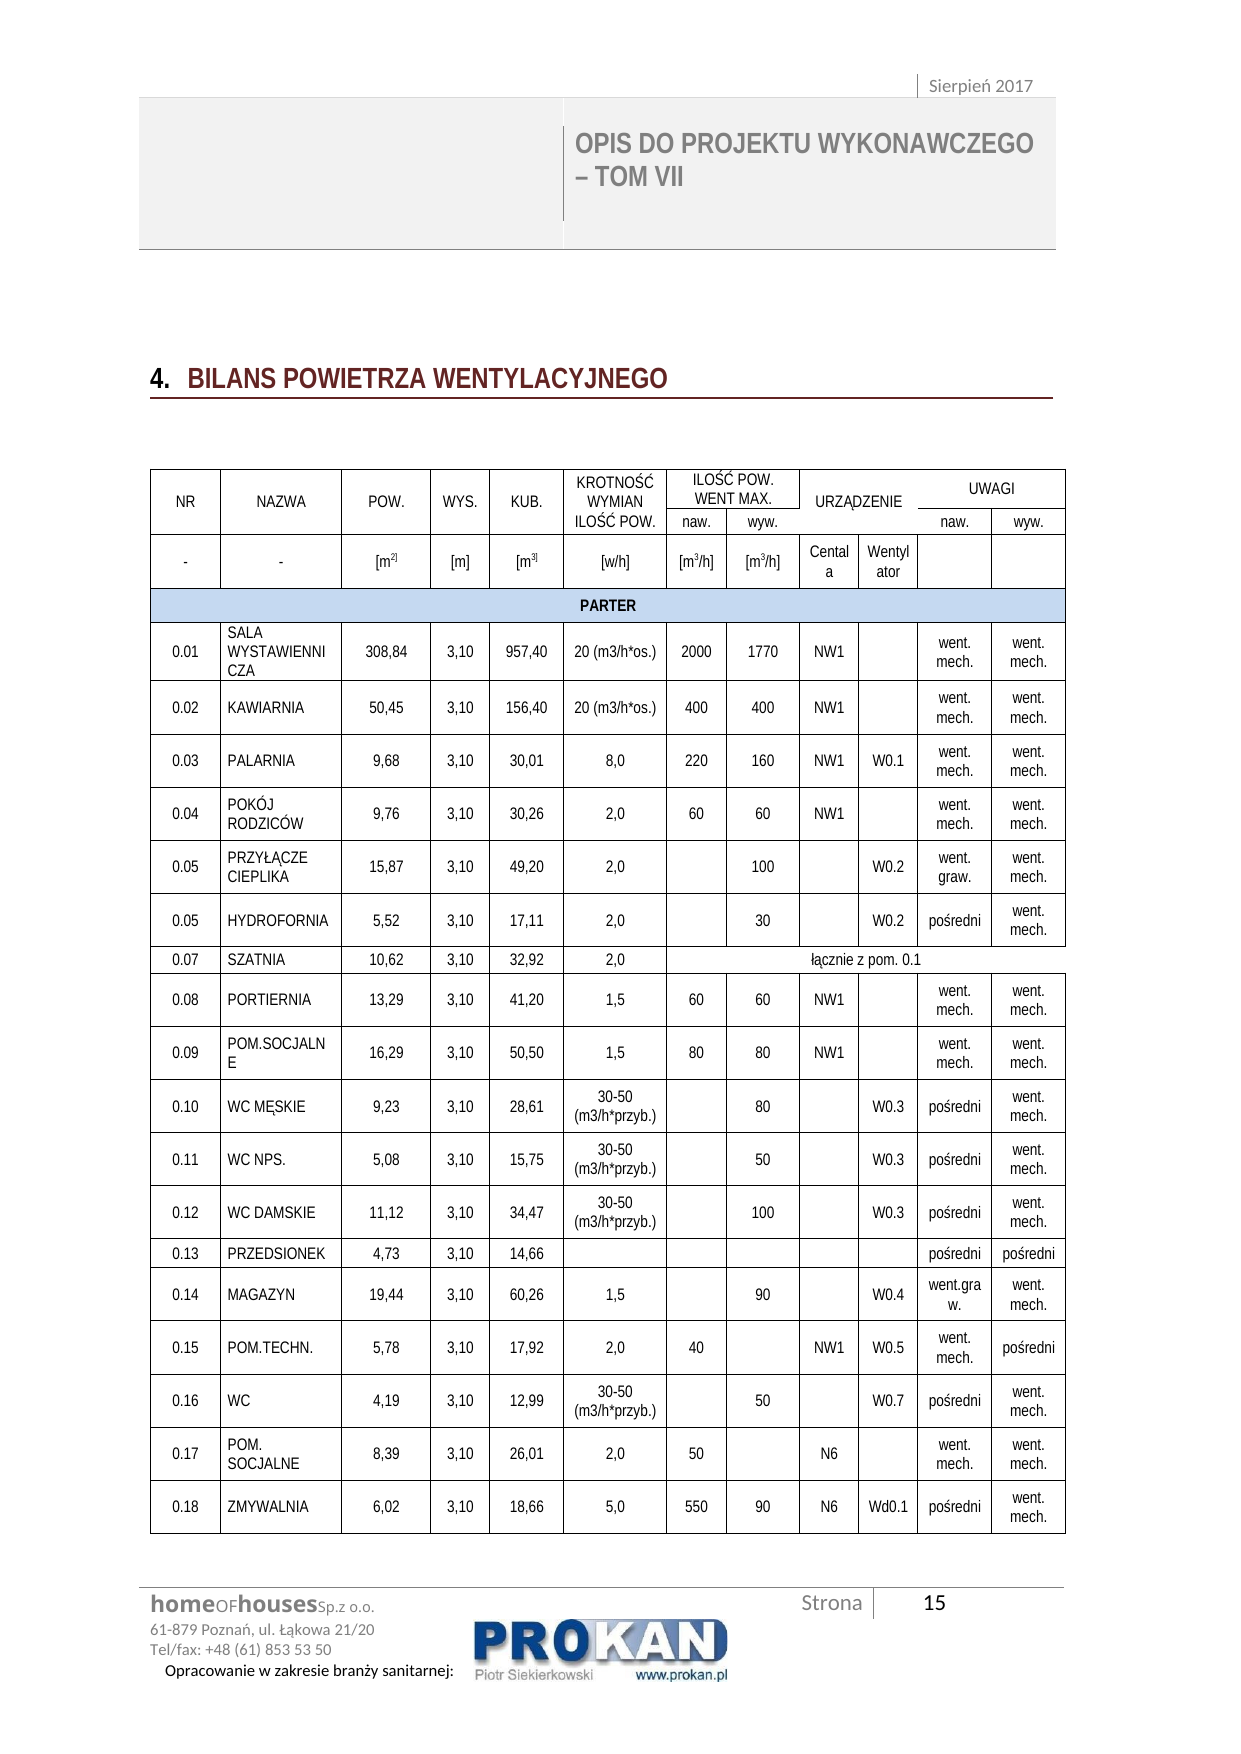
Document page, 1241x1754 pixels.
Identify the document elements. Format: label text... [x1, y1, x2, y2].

table_header NAZWA [221, 470, 341, 534]
table_cell pośredni [918, 1481, 991, 1533]
table_cell 400 [667, 681, 726, 733]
table_cell WC [221, 1375, 341, 1427]
table_cell 50 [727, 1375, 799, 1427]
table_cell 28,61 [490, 1080, 563, 1132]
table_cell 0.01 [151, 623, 220, 680]
table_cell 30 [727, 894, 799, 946]
table_cell went. mech. [992, 1375, 1065, 1427]
table_cell 0.08 [151, 974, 220, 1026]
table_cell [859, 788, 917, 840]
table_header ILOŚĆ POW. WENT MAX. [667, 470, 799, 508]
table_header URZĄDZENIE [800, 470, 918, 534]
table_cell W0.1 [859, 735, 917, 787]
table_cell went. mech. [918, 1428, 991, 1480]
table_cell 30-50 (m3/h*przyb.) [564, 1133, 666, 1185]
table_header UWAGI [918, 470, 1065, 508]
table_cell 0.09 [151, 1027, 220, 1079]
table_cell 80 [727, 1080, 799, 1132]
table_cell 2,0 [564, 1428, 666, 1480]
table_cell Wd0.1 [859, 1481, 917, 1533]
table_cell 0.18 [151, 1481, 220, 1533]
table_cell 4,73 [342, 1239, 430, 1267]
table_cell 90 [727, 1481, 799, 1533]
table_cell went. mech. [992, 974, 1065, 1026]
table_cell 3,10 [431, 735, 489, 787]
table_cell NW1 [800, 735, 858, 787]
table_cell 3,10 [431, 1428, 489, 1480]
table_cell 17,92 [490, 1321, 563, 1373]
table_cell [m] [431, 535, 489, 587]
table_cell 160 [727, 735, 799, 787]
table_cell - [221, 535, 341, 587]
table_cell [800, 1080, 858, 1132]
table_cell went. mech. [992, 623, 1065, 680]
table_cell 5,78 [342, 1321, 430, 1373]
table_cell went. graw. [918, 841, 991, 893]
table_cell Centala [800, 535, 858, 587]
table_cell went. mech. [992, 681, 1065, 733]
table_cell pośredni [918, 894, 991, 946]
table_cell [800, 1268, 858, 1320]
table_cell Wentylator [859, 535, 917, 587]
table_cell 3,10 [431, 1186, 489, 1238]
table_cell 0.03 [151, 735, 220, 787]
table_cell 1,5 [564, 974, 666, 1026]
table_cell 156,40 [490, 681, 563, 733]
table_cell 19,44 [342, 1268, 430, 1320]
table_cell 15,75 [490, 1133, 563, 1185]
table_cell 550 [667, 1481, 726, 1533]
table_cell 0.13 [151, 1239, 220, 1267]
table_cell went. mech. [992, 1481, 1065, 1533]
table_cell 2,0 [564, 947, 666, 973]
table_cell 100 [727, 841, 799, 893]
table_cell 308,84 [342, 623, 430, 680]
table_cell 100 [727, 1186, 799, 1238]
table_cell 80 [667, 1027, 726, 1079]
table_cell 1,5 [564, 1268, 666, 1320]
table_cell 5,0 [564, 1481, 666, 1533]
table_cell 50,45 [342, 681, 430, 733]
table_cell WC DAMSKIE [221, 1186, 341, 1238]
table_cell 0.05 [151, 841, 220, 893]
table_cell went. mech. [992, 1133, 1065, 1185]
table_cell [918, 535, 991, 587]
table_cell went.graw. [918, 1268, 991, 1320]
table_cell 5,52 [342, 894, 430, 946]
table_cell 90 [727, 1268, 799, 1320]
table_cell 30-50 (m3/h*przyb.) [564, 1375, 666, 1427]
table_cell SALA WYSTAWIENNICZA [221, 623, 341, 680]
table_cell 32,92 [490, 947, 563, 973]
table_cell POM.TECHN. [221, 1321, 341, 1373]
table_cell 2,0 [564, 1321, 666, 1373]
table_cell 0.16 [151, 1375, 220, 1427]
table_cell WC MĘSKIE [221, 1080, 341, 1132]
table_header KROTNOŚĆ WYMIAN ILOŚĆ POW. [564, 470, 666, 534]
table_cell NW1 [800, 681, 858, 733]
table_cell 3,10 [431, 623, 489, 680]
table_cell 17,11 [490, 894, 563, 946]
table_cell W0.2 [859, 894, 917, 946]
table_cell 0.15 [151, 1321, 220, 1373]
table_cell went. mech. [992, 1428, 1065, 1480]
table_cell 50 [667, 1428, 726, 1480]
table_cell PRZEDSIONEK [221, 1239, 341, 1267]
table_cell 2,0 [564, 788, 666, 840]
table_cell 0.05 [151, 894, 220, 946]
table_cell 5,08 [342, 1133, 430, 1185]
table_cell HYDROFORNIA [221, 894, 341, 946]
table_cell 8,39 [342, 1428, 430, 1480]
table_cell [564, 1239, 666, 1267]
table_header NR [151, 470, 220, 534]
table_cell [800, 841, 858, 893]
table_cell 2,0 [564, 841, 666, 893]
table_cell łącznie z pom. 0.1 [667, 947, 1066, 973]
table_cell [667, 1268, 726, 1320]
table_cell [m3/h] [727, 535, 799, 587]
table_cell 0.10 [151, 1080, 220, 1132]
table_cell WC NPS. [221, 1133, 341, 1185]
table_header WYS. [431, 470, 489, 534]
table_cell went. mech. [918, 623, 991, 680]
table_cell 80 [727, 1027, 799, 1079]
table_cell NW1 [800, 1027, 858, 1079]
table_cell 60 [727, 974, 799, 1026]
table_cell 30,26 [490, 788, 563, 840]
table_cell N6 [800, 1481, 858, 1533]
table_cell KAWIARNIA [221, 681, 341, 733]
table_cell went. mech. [918, 1321, 991, 1373]
table_cell 3,10 [431, 1481, 489, 1533]
table_cell 4,19 [342, 1375, 430, 1427]
table_cell went. mech. [992, 841, 1065, 893]
table_cell 60,26 [490, 1268, 563, 1320]
table_cell 9,76 [342, 788, 430, 840]
table_cell 9,23 [342, 1080, 430, 1132]
table_cell went. mech. [918, 681, 991, 733]
table_cell 3,10 [431, 1375, 489, 1427]
table_cell POM.SOCJALNE [221, 1027, 341, 1079]
table_cell 3,10 [431, 947, 489, 973]
table_cell POM. SOCJALNE [221, 1428, 341, 1480]
table_cell 49,20 [490, 841, 563, 893]
subtitle BILANS POWIETRZA WENTYLACYJNEGO [150, 361, 1053, 397]
table_cell 10,62 [342, 947, 430, 973]
table_cell 3,10 [431, 681, 489, 733]
table_cell 3,10 [431, 1080, 489, 1132]
table_cell 18,66 [490, 1481, 563, 1533]
table_cell 0.12 [151, 1186, 220, 1238]
table_cell 41,20 [490, 974, 563, 1026]
table_cell [859, 974, 917, 1026]
table_cell went. mech. [992, 1268, 1065, 1320]
table_cell 6,02 [342, 1481, 430, 1533]
table_cell PALARNIA [221, 735, 341, 787]
table_cell [859, 1239, 917, 1267]
table_cell [727, 1428, 799, 1480]
table_cell [800, 1133, 858, 1185]
table_cell naw. [667, 509, 726, 534]
table_cell wyw. [727, 509, 800, 534]
table_cell PARTER [151, 589, 1065, 622]
table_cell NW1 [800, 974, 858, 1026]
table_cell pośredni [918, 1186, 991, 1238]
table_cell [m2] [342, 535, 430, 587]
table_cell NW1 [800, 788, 858, 840]
table_cell 50,50 [490, 1027, 563, 1079]
table_cell [992, 535, 1065, 587]
table_cell pośredni [992, 1321, 1065, 1373]
table_cell 12,99 [490, 1375, 563, 1427]
table_cell went. mech. [918, 974, 991, 1026]
table_cell PRZYŁĄCZE CIEPLIKA [221, 841, 341, 893]
table_cell 40 [667, 1321, 726, 1373]
table_cell 26,01 [490, 1428, 563, 1480]
table_cell [859, 623, 917, 680]
table_cell [800, 1375, 858, 1427]
table_cell 3,10 [431, 894, 489, 946]
table_cell [667, 1080, 726, 1132]
table_header POW. [342, 470, 430, 534]
table_cell 60 [727, 788, 799, 840]
table_cell went. mech. [918, 1027, 991, 1079]
table_cell 11,12 [342, 1186, 430, 1238]
table_cell [w/h] [564, 535, 666, 587]
table_cell [800, 1239, 858, 1267]
table_cell [727, 1321, 799, 1373]
table_cell [667, 1375, 726, 1427]
table_cell 3,10 [431, 1268, 489, 1320]
table_cell [859, 1027, 917, 1079]
table_cell pośredni [918, 1375, 991, 1427]
table_cell went. mech. [992, 735, 1065, 787]
table_cell W0.7 [859, 1375, 917, 1427]
table_cell [859, 1428, 917, 1480]
table_cell 3,10 [431, 788, 489, 840]
table_cell 0.02 [151, 681, 220, 733]
table_header KUB. [490, 470, 563, 534]
table_cell went. mech. [918, 788, 991, 840]
table_cell 34,47 [490, 1186, 563, 1238]
table_cell 3,10 [431, 1321, 489, 1373]
table_cell 30-50 (m3/h*przyb.) [564, 1080, 666, 1132]
table_cell W0.3 [859, 1186, 917, 1238]
table_cell went. mech. [992, 1186, 1065, 1238]
table_cell [667, 1239, 726, 1267]
table_cell went. mech. [992, 894, 1065, 946]
table_cell 14,66 [490, 1239, 563, 1267]
table_cell 9,68 [342, 735, 430, 787]
table_cell N6 [800, 1428, 858, 1480]
table_cell W0.2 [859, 841, 917, 893]
table_cell [667, 894, 726, 946]
picture [473, 1619, 728, 1682]
table_cell NW1 [800, 623, 858, 680]
table_cell pośredni [918, 1239, 991, 1267]
table_cell 1,5 [564, 1027, 666, 1079]
table_cell went. mech. [992, 788, 1065, 840]
table_cell [859, 681, 917, 733]
table_cell ZMYWALNIA [221, 1481, 341, 1533]
table_cell 16,29 [342, 1027, 430, 1079]
table_cell pośredni [918, 1080, 991, 1132]
table_cell 2000 [667, 623, 726, 680]
table_cell 8,0 [564, 735, 666, 787]
table_cell 20 (m3/h*os.) [564, 681, 666, 733]
table_cell 957,40 [490, 623, 563, 680]
table_cell [800, 1186, 858, 1238]
table_cell wyw. [992, 509, 1065, 534]
table_cell 0.14 [151, 1268, 220, 1320]
table_cell [m3] [490, 535, 563, 587]
table_cell [800, 894, 858, 946]
table_cell 20 (m3/h*os.) [564, 623, 666, 680]
table_cell PORTIERNIA [221, 974, 341, 1026]
table_cell NW1 [800, 1321, 858, 1373]
table_cell went. mech. [918, 735, 991, 787]
table_cell - [151, 535, 220, 587]
table_cell 15,87 [342, 841, 430, 893]
table_cell W0.3 [859, 1080, 917, 1132]
table_cell 0.17 [151, 1428, 220, 1480]
table_cell 400 [727, 681, 799, 733]
table_cell [667, 1186, 726, 1238]
table_cell 3,10 [431, 1027, 489, 1079]
table_cell 220 [667, 735, 726, 787]
table_cell 3,10 [431, 1133, 489, 1185]
table_cell naw. [918, 509, 991, 534]
table_cell 0.07 [151, 947, 220, 973]
table_cell 60 [667, 788, 726, 840]
table_cell 30-50 (m3/h*przyb.) [564, 1186, 666, 1238]
table_cell W0.5 [859, 1321, 917, 1373]
table_cell went. mech. [992, 1080, 1065, 1132]
table_cell 50 [727, 1133, 799, 1185]
table_cell 30,01 [490, 735, 563, 787]
table_cell 0.11 [151, 1133, 220, 1185]
table_cell W0.3 [859, 1133, 917, 1185]
table_cell pośredni [918, 1133, 991, 1185]
table_cell MAGAZYN [221, 1268, 341, 1320]
table_cell [m3/h] [667, 535, 726, 587]
table_cell 60 [667, 974, 726, 1026]
table_cell 3,10 [431, 841, 489, 893]
table_cell W0.4 [859, 1268, 917, 1320]
table_cell pośredni [992, 1239, 1065, 1267]
table_cell [667, 841, 726, 893]
table_cell [667, 1133, 726, 1185]
table_cell 2,0 [564, 894, 666, 946]
table_cell 3,10 [431, 974, 489, 1026]
table_cell 1770 [727, 623, 799, 680]
table_cell [727, 1239, 799, 1267]
table_cell 3,10 [431, 1239, 489, 1267]
table_cell POKÓJ RODZICÓW [221, 788, 341, 840]
table_cell 0.04 [151, 788, 220, 840]
table_cell SZATNIA [221, 947, 341, 973]
table_cell went. mech. [992, 1027, 1065, 1079]
table_cell 13,29 [342, 974, 430, 1026]
